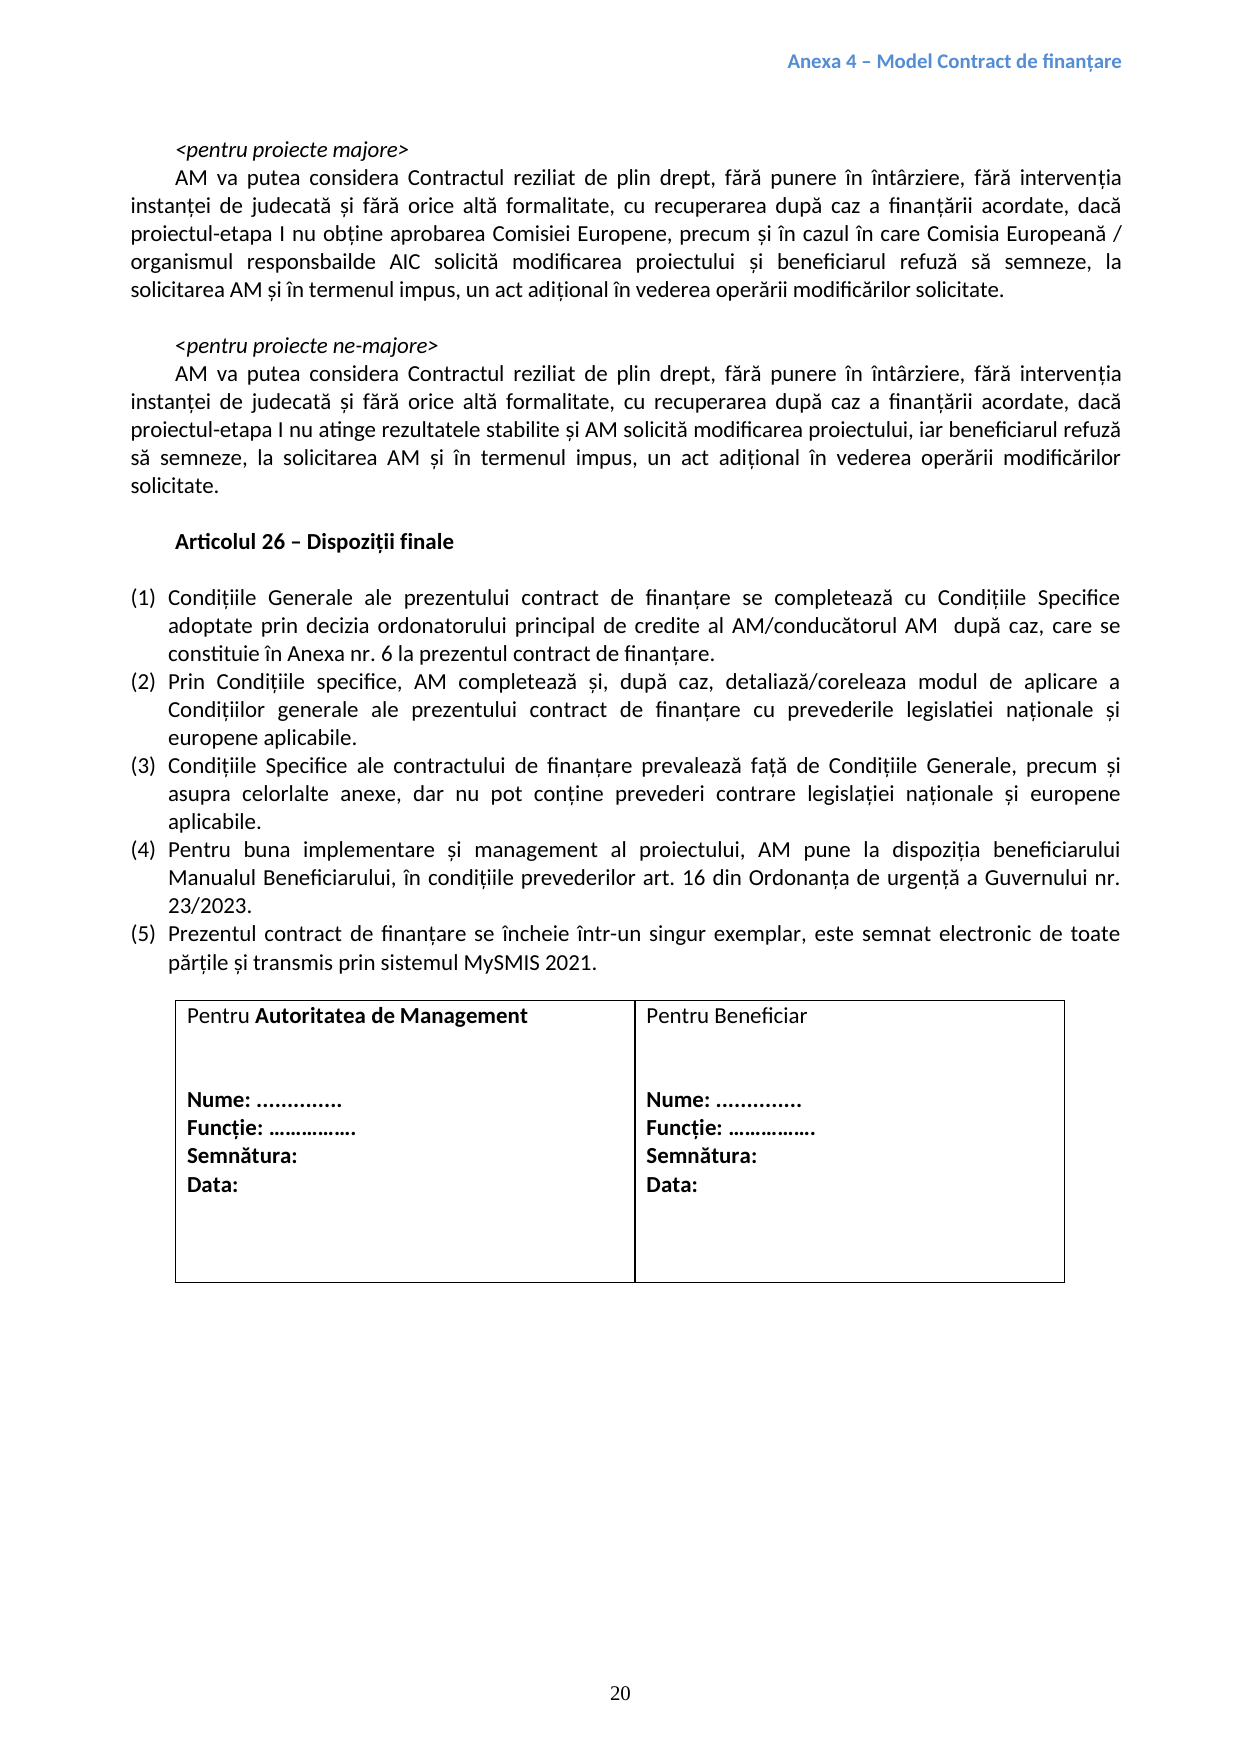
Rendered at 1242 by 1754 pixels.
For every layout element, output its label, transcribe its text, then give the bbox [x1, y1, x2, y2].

list Pentru buna implementare și management al proiectului, AM pune la dispoziția beneficiarului Manualul Beneficiarului, în condițiile prevederilor art. 16 din Ordonanța de urgență a Guvernului nr. 23/2023. [130, 836, 1122, 919]
table_header Pentru Autoritatea de Management Nume: .............. Funcţie: ……………. Semnătura: Data: [176, 1001, 634, 1282]
text Articolul 26 – Dispoziții finale [130, 527, 1122, 555]
list Condițiile Generale ale prezentului contract de finanțare se completează cu Condițiile Specifice adoptate prin decizia ordonatorului principal de credite al AM/conducătorul AM după caz, care se constituie în Anexa nr. 6 la prezentul contract de finanțare. [130, 583, 1122, 667]
list Prezentul contract de finanțare se încheie într-un singur exemplar, este semnat electronic de toate părțile și transmis prin sistemul MySMIS 2021. [130, 919, 1122, 976]
text AM va putea considera Contractul reziliat de plin drept, fără punere în întârziere, fără intervenţia instanţei de judecată şi fără orice altă formalitate, cu recuperarea după caz a finanţării acordate, dacă proiectul-etapa I nu obţine aprobarea Comisiei Europene, precum şi în cazul în care Comisia Europeană / organismul responsbailde AIC solicită modificarea proiectului şi beneficiarul refuză să semneze, la solicitarea AM şi în termenul impus, un act adiţional în vederea operării modificărilor solicitate. [130, 163, 1122, 303]
text <pentru proiecte ne-majore> [130, 331, 1122, 359]
list Prin Condițiile specifice, AM completează și, după caz, detaliază/coreleaza modul de aplicare a Condițiilor generale ale prezentului contract de finanțare cu prevederile legislatiei naționale și europene aplicabile. [130, 667, 1122, 751]
list Condițiile Specifice ale contractului de finanțare prevalează față de Condițiile Generale, precum și asupra celorlalte anexe, dar nu pot conține prevederi contrare legislației naționale și europene aplicabile. [130, 751, 1122, 836]
text <pentru proiecte majore> [130, 135, 1122, 163]
table_header Pentru Beneficiar Nume: .............. Funcţie: ……………. Semnătura: Data: [636, 1001, 1064, 1282]
text AM va putea considera Contractul reziliat de plin drept, fără punere în întârziere, fără intervenţia instanţei de judecată şi fără orice altă formalitate, cu recuperarea după caz a finanţării acordate, dacă proiectul-etapa I nu atinge rezultatele stabilite şi AM solicită modificarea proiectului, iar beneficiarul refuză să semneze, la solicitarea AM şi în termenul impus, un act adiţional în vederea operării modificărilor solicitate. [130, 359, 1122, 499]
